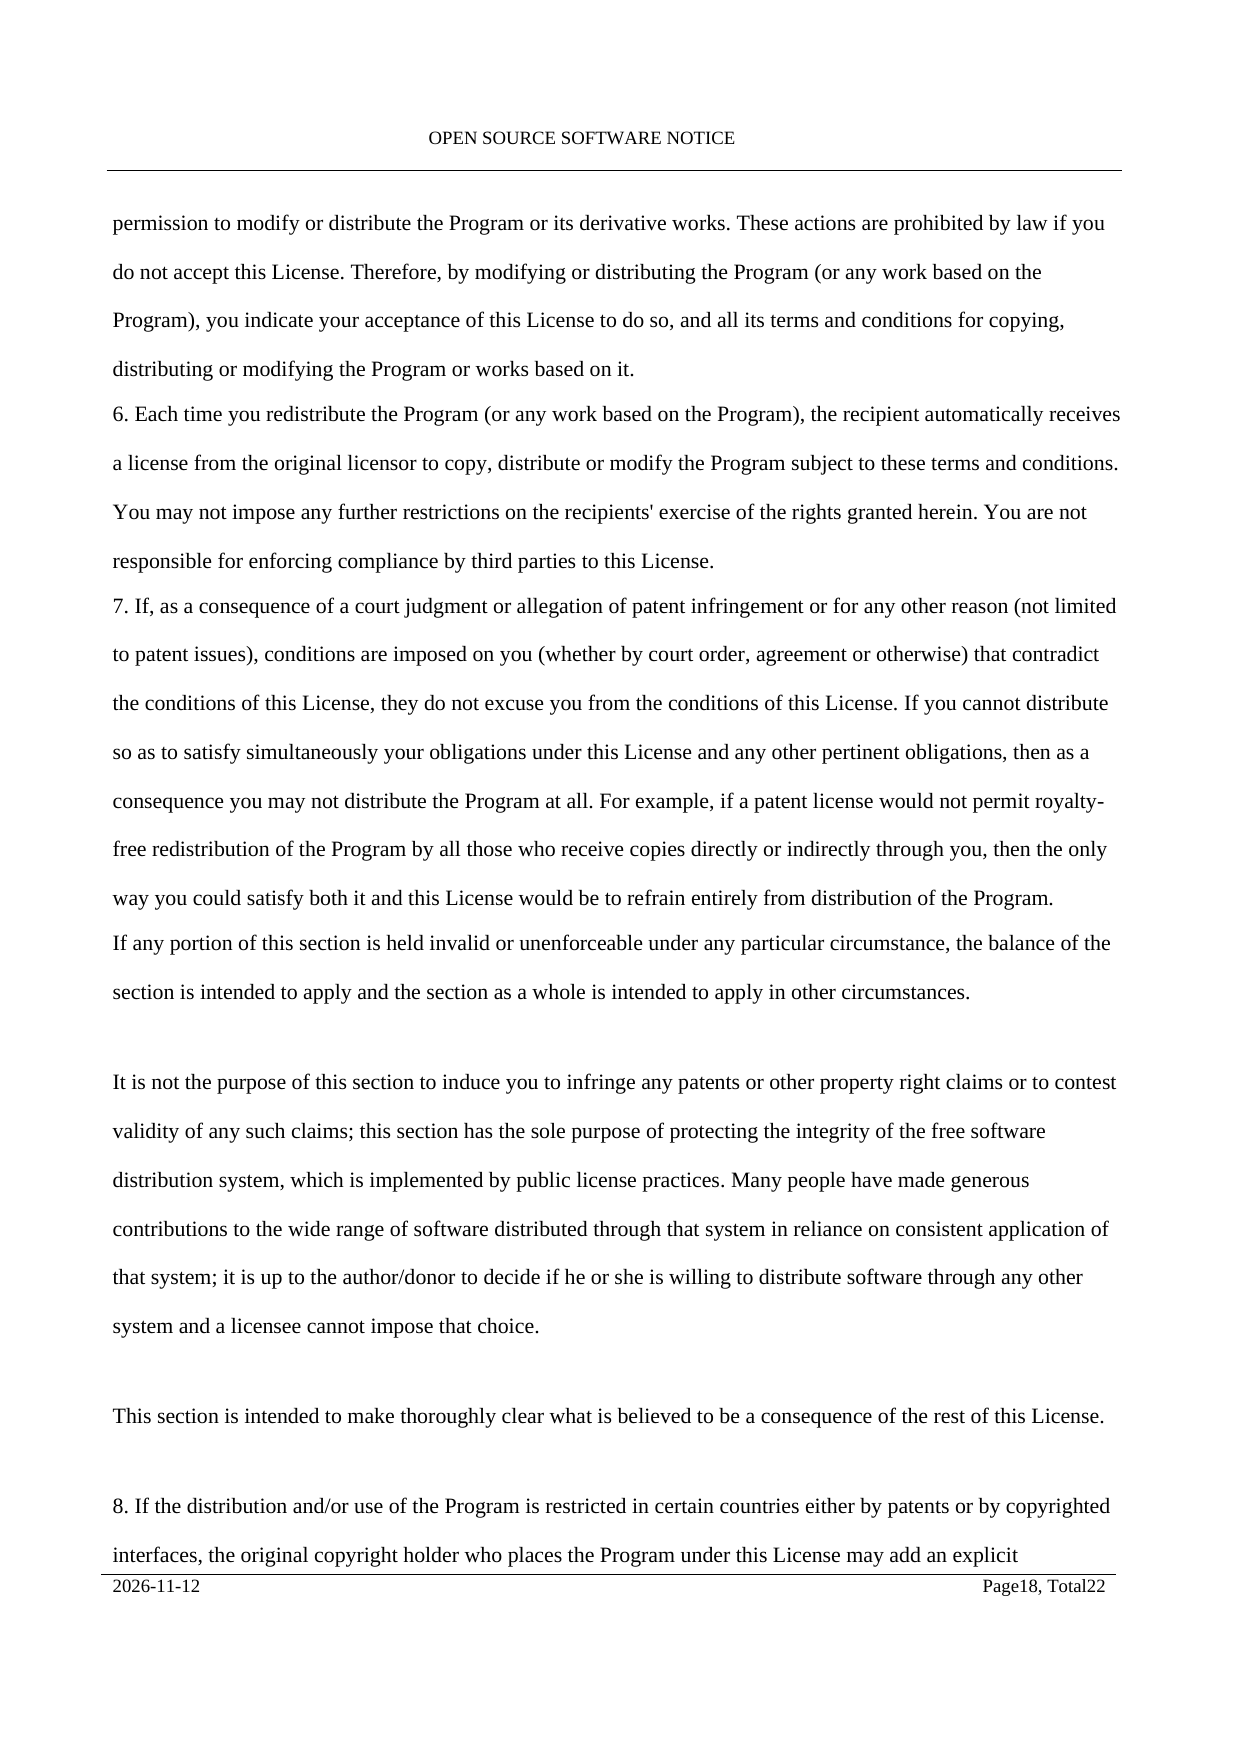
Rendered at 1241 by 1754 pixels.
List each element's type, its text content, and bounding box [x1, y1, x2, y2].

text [112, 206, 1128, 385]
text This section is intended to make thoroughly clear what is believed to be a consequence of the rest of this License. [112, 1399, 1128, 1432]
text It is not the purpose of this section to induce you to infringe any patents or other property right claims or to contest validity of any such claims; this section has the sole purpose of protecting the integrity of the free software distribution system, which is implemented by public license practices. Many people have made generous contributions to the wide range of software distributed through that system in reliance on consistent application of that system; it is up to the author/donor to decide if he or she is willing to distribute software through any other system and a licensee cannot impose that choice. [112, 1066, 1128, 1342]
text 7. If, as a consequence of a court judgment or allegation of patent infringement or for any other reason (not limited to patent issues), conditions are imposed on you (whether by court order, agreement or otherwise) that contradict the conditions of this License, they do not excuse you from the conditions of this License. If you cannot distribute so as to satisfy simultaneously your obligations under this License and any other pertinent obligations, then as a consequence you may not distribute the Program at all. For example, if a patent license would not permit royalty-free redistribution of the Program by all those who receive copies directly or indirectly through you, then the only way you could satisfy both it and this License would be to refrain entirely from distribution of the Program. [112, 589, 1128, 914]
text 6. Each time you redistribute the Program (or any work based on the Program), the recipient automatically receives a license from the original licensor to copy, distribute or modify the Program subject to these terms and conditions. You may not impose any further restrictions on the recipients' exercise of the rights granted herein. You are not responsible for enforcing compliance by third parties to this License. [112, 398, 1128, 576]
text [112, 1490, 1128, 1571]
text If any portion of this section is held invalid or unenforceable under any particular circumstance, the balance of the section is intended to apply and the section as a whole is intended to apply in other circumstances. [112, 927, 1128, 1008]
